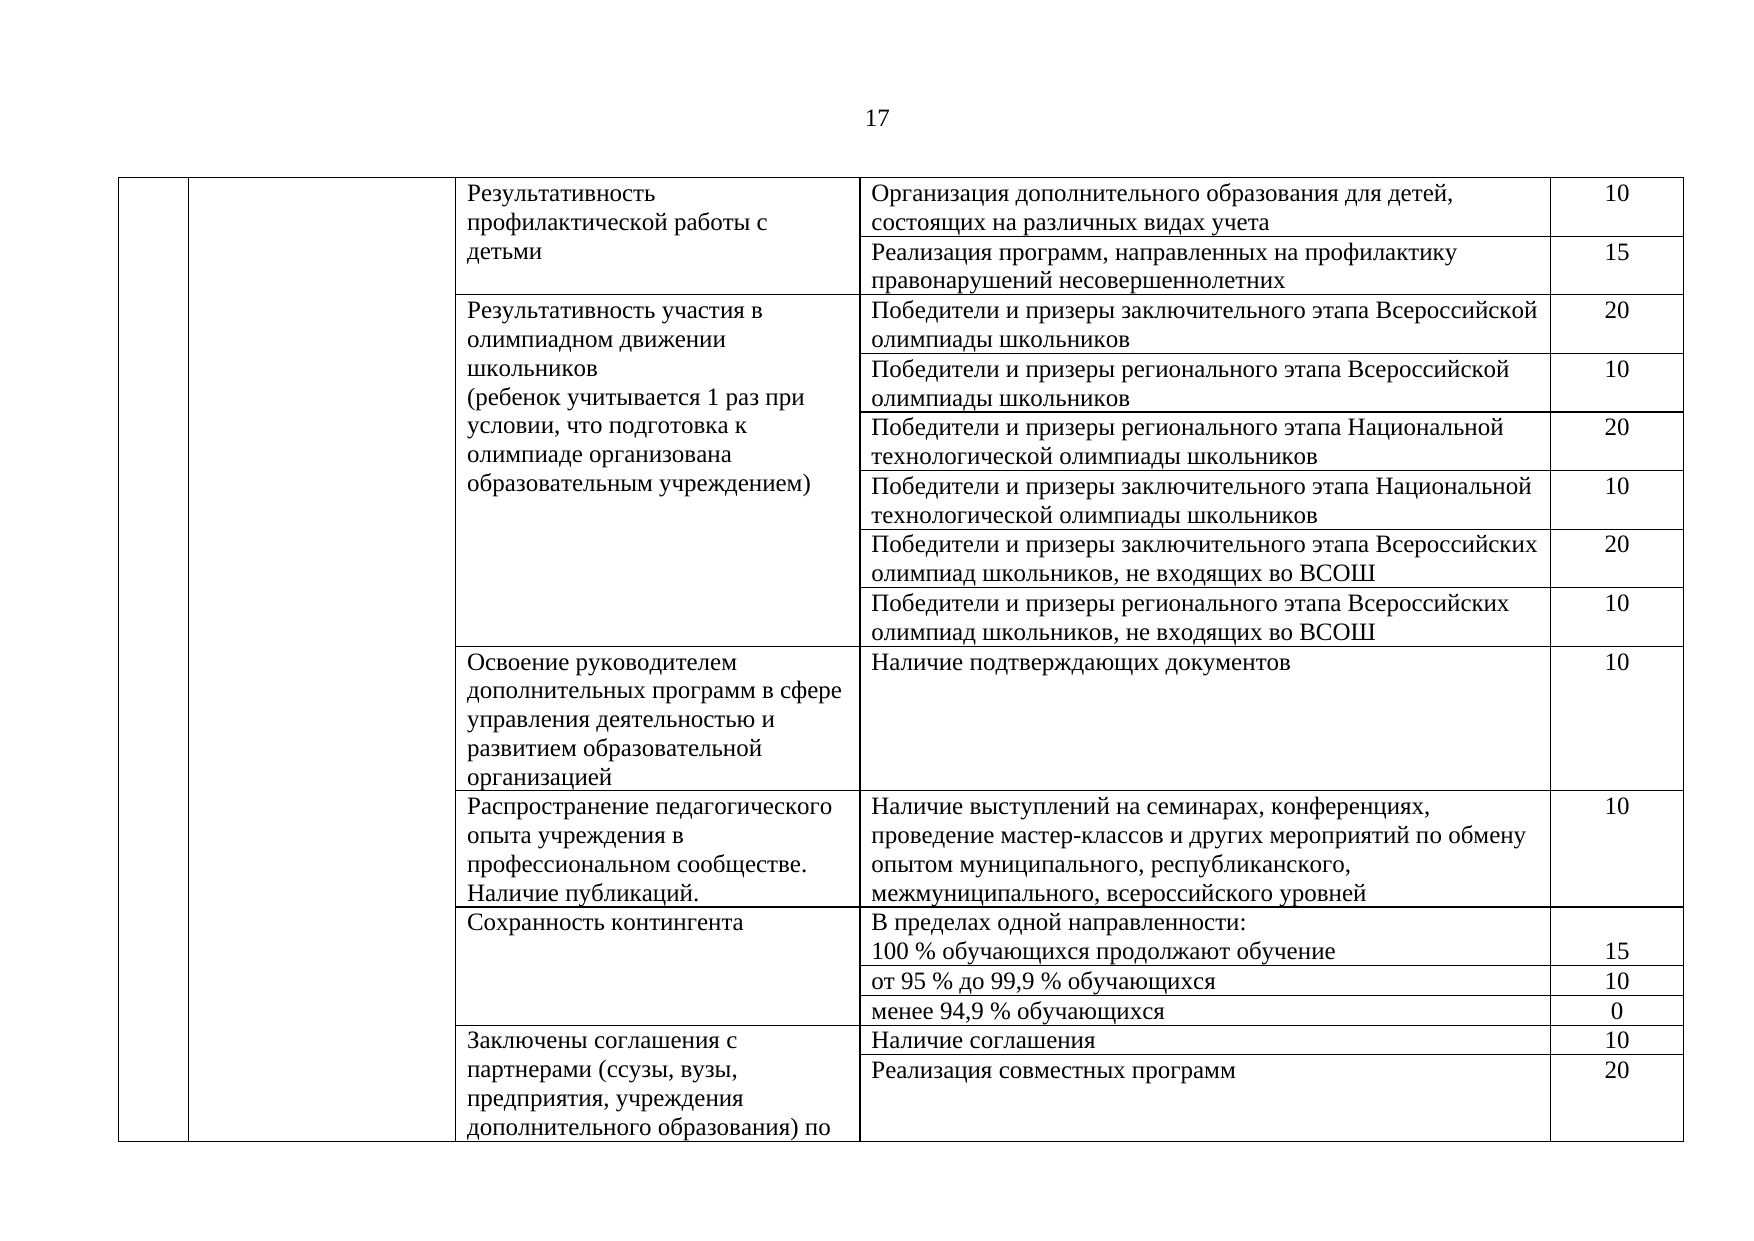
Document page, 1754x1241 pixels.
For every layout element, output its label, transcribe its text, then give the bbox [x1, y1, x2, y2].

table_cell 10 [1551, 588, 1683, 646]
table_cell 20 [1551, 295, 1683, 353]
table_cell Результативность профилактической работы с детьми [456, 178, 859, 294]
table_cell Реализация программ, направленных на профилактику правонарушений несовершеннолетних [861, 237, 1550, 294]
table_cell 10 [1551, 1026, 1683, 1054]
table_cell Организация дополнительного образования для детей, состоящих на различных видах учета [861, 178, 1550, 236]
table_cell 10 [1551, 966, 1683, 995]
table_cell Наличие выступлений на семинарах, конференциях, проведение мастер-классов и других мероприятий по обмену опытом муниципального, республиканского, межмуниципального, всероссийского уровней [861, 791, 1550, 906]
table_cell 0 [1551, 996, 1683, 1024]
table_cell 15 [1551, 908, 1683, 965]
table_cell 15 [1551, 237, 1683, 294]
table_cell В пределах одной направленности: 100 % обучающихся продолжают обучение [861, 908, 1550, 965]
table_cell Распространение педагогического опыта учреждения в профессиональном сообществе. Наличие публикаций. [456, 791, 859, 906]
table_cell Победители и призеры заключительного этапа Всероссийской олимпиады школьников [861, 295, 1550, 353]
table_cell 10 [1551, 647, 1683, 790]
table_cell Победители и призеры заключительного этапа Всероссийских олимпиад школьников, не входящих во ВСОШ [861, 530, 1550, 587]
table_cell 10 [1551, 791, 1683, 906]
table_cell Заключены соглашения с партнерами (ссузы, вузы, предприятия, учреждения дополнительного образования) по реализации образовательной программы [456, 1026, 859, 1141]
table_cell Сохранность контингента [456, 908, 859, 1024]
table_cell Наличие подтверждающих документов [861, 647, 1550, 790]
table_cell Победители и призеры заключительного этапа Национальной технологической олимпиады школьников [861, 471, 1550, 528]
table_cell менее 94,9 % обучающихся [861, 996, 1550, 1024]
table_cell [861, 1055, 1550, 1141]
table_cell 20 [1551, 530, 1683, 587]
table_cell 20 [1551, 1055, 1683, 1141]
table_cell Результативность участия в олимпиадном движении школьников (ребенок учитывается 1 раз при условии, что подготовка к олимпиаде организована образовательным учреждением) [456, 295, 859, 646]
table_cell Наличие соглашения [861, 1026, 1550, 1054]
table_cell Освоение руководителем дополнительных программ в сфере управления деятельностью и развитием образовательной организацией [456, 647, 859, 790]
table_cell от 95 % до 99,9 % обучающихся [861, 966, 1550, 995]
table_cell 20 [1551, 413, 1683, 470]
table_cell Победители и призеры регионального этапа Всероссийской олимпиады школьников [861, 354, 1550, 411]
table_cell Победители и призеры регионального этапа Национальной технологической олимпиады школьников [861, 413, 1550, 470]
table_cell 10 [1551, 471, 1683, 528]
table_cell 10 [1551, 178, 1683, 236]
table_cell 10 [1551, 354, 1683, 411]
table_cell Победители и призеры регионального этапа Всероссийских олимпиад школьников, не входящих во ВСОШ [861, 588, 1550, 646]
